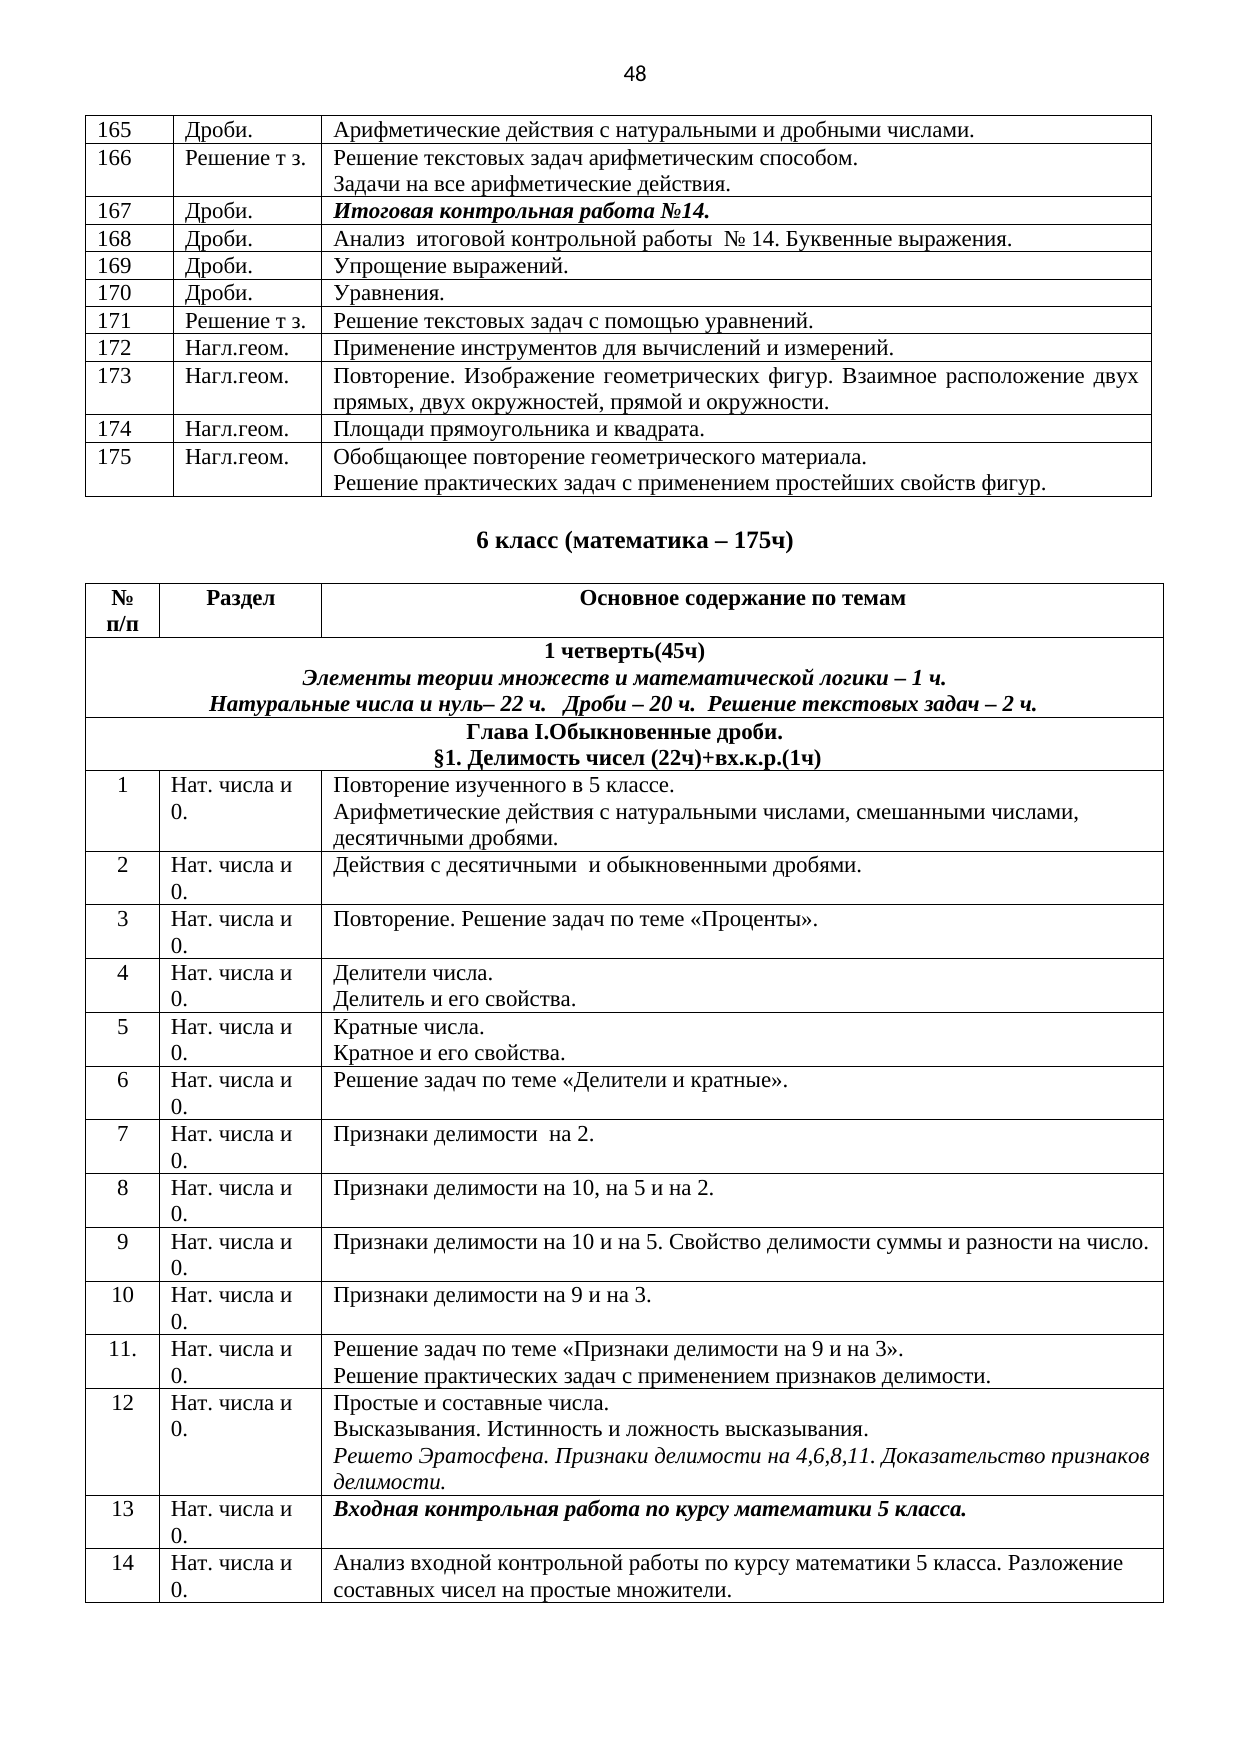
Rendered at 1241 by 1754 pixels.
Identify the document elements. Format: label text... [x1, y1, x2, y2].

table_cell Дроби. [174, 280, 321, 306]
table_cell Нагл.геом. [174, 443, 321, 496]
table_cell 12 [86, 1389, 159, 1494]
table_cell Упрощение выражений. [322, 252, 1151, 278]
table_cell 8 [86, 1174, 159, 1227]
table_cell Решение т з. [174, 307, 321, 333]
table_cell 3 [86, 905, 159, 958]
table_cell Обобщающее повторение геометрического материала. Решение практических задач с применением простейших свойств фигур. [322, 443, 1151, 496]
table_cell 5 [86, 1013, 159, 1066]
table_cell 6 [86, 1067, 159, 1119]
table_cell 168 [86, 225, 173, 251]
table_cell Нат. числа и 0. [160, 1335, 321, 1388]
table_cell Анализ итоговой контрольной работы № 14. Буквенные выражения. [322, 225, 1151, 251]
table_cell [322, 1549, 1163, 1602]
table_cell Простые и составные числа. Высказывания. Истинность и ложность высказывания. Решето Эратосфена. Признаки делимости на 4,6,8,11. Доказательство признаков делимости. [322, 1389, 1163, 1494]
table_cell Нат. числа и 0. [160, 1389, 321, 1494]
table_cell 165 [86, 116, 173, 142]
table_cell 167 [86, 197, 173, 224]
table_cell Нагл.геом. [174, 334, 321, 361]
table_cell Решение текстовых задач с помощью уравнений. [322, 307, 1151, 333]
table_header Основное содержание по темам [322, 584, 1163, 637]
table_cell Нагл.геом. [174, 415, 321, 442]
table_cell Нат. числа и 0. [160, 1013, 321, 1066]
table_cell Нат. числа и 0. [160, 771, 321, 851]
table_cell Применение инструментов для вычислений и измерений. [322, 334, 1151, 361]
table_cell 174 [86, 415, 173, 442]
table_cell Арифметические действия с натуральными и дробными числами. [322, 116, 1151, 142]
table_cell Нат. числа и 0. [160, 1067, 321, 1119]
table_cell 14 [86, 1549, 159, 1602]
table_cell Признаки делимости на 10, на 5 и на 2. [322, 1174, 1163, 1227]
table_cell Признаки делимости на 9 и на 3. [322, 1282, 1163, 1334]
table_cell 171 [86, 307, 173, 333]
table_cell 166 [86, 144, 173, 196]
table_cell Признаки делимости на 2. [322, 1120, 1163, 1173]
table_cell 173 [86, 362, 173, 414]
table_cell Итоговая контрольная работа №14. [322, 197, 1151, 224]
table_cell 13 [86, 1496, 159, 1548]
table_cell Нат. числа и 0. [160, 1228, 321, 1281]
table_cell 1 четверть(45ч) Элементы теории множеств и математической логики – 1 ч. Натуральные числа и нуль– 22 ч. Дроби – 20 ч. Решение текстовых задач – 2 ч. [86, 638, 1163, 717]
table_cell Уравнения. [322, 280, 1151, 306]
table_cell Решение задач по теме «Признаки делимости на 9 и на 3». Решение практических задач с применением признаков делимости. [322, 1335, 1163, 1388]
table_cell Глава I.Обыкновенные дроби. §1. Делимость чисел (22ч)+вх.к.р.(1ч) [86, 718, 1163, 770]
table_cell Признаки делимости на 10 и на 5. Свойство делимости суммы и разности на число. [322, 1228, 1163, 1281]
table_cell 2 [86, 852, 159, 904]
table_cell Дроби. [174, 116, 321, 142]
table_cell Нат. числа и 0. [160, 1120, 321, 1173]
table_cell Нат. числа и 0. [160, 1549, 321, 1602]
table_cell Действия с десятичными и обыкновенными дробями. [322, 852, 1163, 904]
table_cell 170 [86, 280, 173, 306]
table_cell Решение задач по теме «Делители и кратные». [322, 1067, 1163, 1119]
table_cell Решение т з. [174, 144, 321, 196]
table_cell Нат. числа и 0. [160, 852, 321, 904]
table_cell Нат. числа и 0. [160, 905, 321, 958]
table_cell Кратные числа. Кратное и его свойства. [322, 1013, 1163, 1066]
table_cell Входная контрольная работа по курсу математики 5 класса. [322, 1496, 1163, 1548]
table_cell Нат. числа и 0. [160, 959, 321, 1012]
table_header № п/п [86, 584, 159, 637]
table_cell 9 [86, 1228, 159, 1281]
table_cell 175 [86, 443, 173, 496]
table_cell Нат. числа и 0. [160, 1496, 321, 1548]
table_cell Нат. числа и 0. [160, 1174, 321, 1227]
table_cell Делители числа. Делитель и его свойства. [322, 959, 1163, 1012]
table_cell Повторение изученного в 5 классе. Арифметические действия с натуральными числами, смешанными числами, десятичными дробями. [322, 771, 1163, 851]
table_cell 1 [86, 771, 159, 851]
table_cell 4 [86, 959, 159, 1012]
table_cell Решение текстовых задач арифметическим способом. Задачи на все арифметические действия. [322, 144, 1151, 196]
table_cell Нагл.геом. [174, 362, 321, 414]
table_cell Дроби. [174, 252, 321, 278]
table_cell Дроби. [174, 225, 321, 251]
table_cell Нат. числа и 0. [160, 1282, 321, 1334]
table_cell 10 [86, 1282, 159, 1334]
text 6 класс (математика – 175ч) [118, 525, 1152, 554]
table_cell Повторение. Изображение геометрических фигур. Взаимное расположение двух прямых, двух окружностей, прямой и окружности. [322, 362, 1151, 414]
table_cell 169 [86, 252, 173, 278]
table_header Раздел [160, 584, 321, 637]
table_cell 172 [86, 334, 173, 361]
table_cell Площади прямоугольника и квадрата. [322, 415, 1151, 442]
table_cell 7 [86, 1120, 159, 1173]
table_cell Дроби. [174, 197, 321, 224]
table_cell 11. [86, 1335, 159, 1388]
table_cell Повторение. Решение задач по теме «Проценты». [322, 905, 1163, 958]
